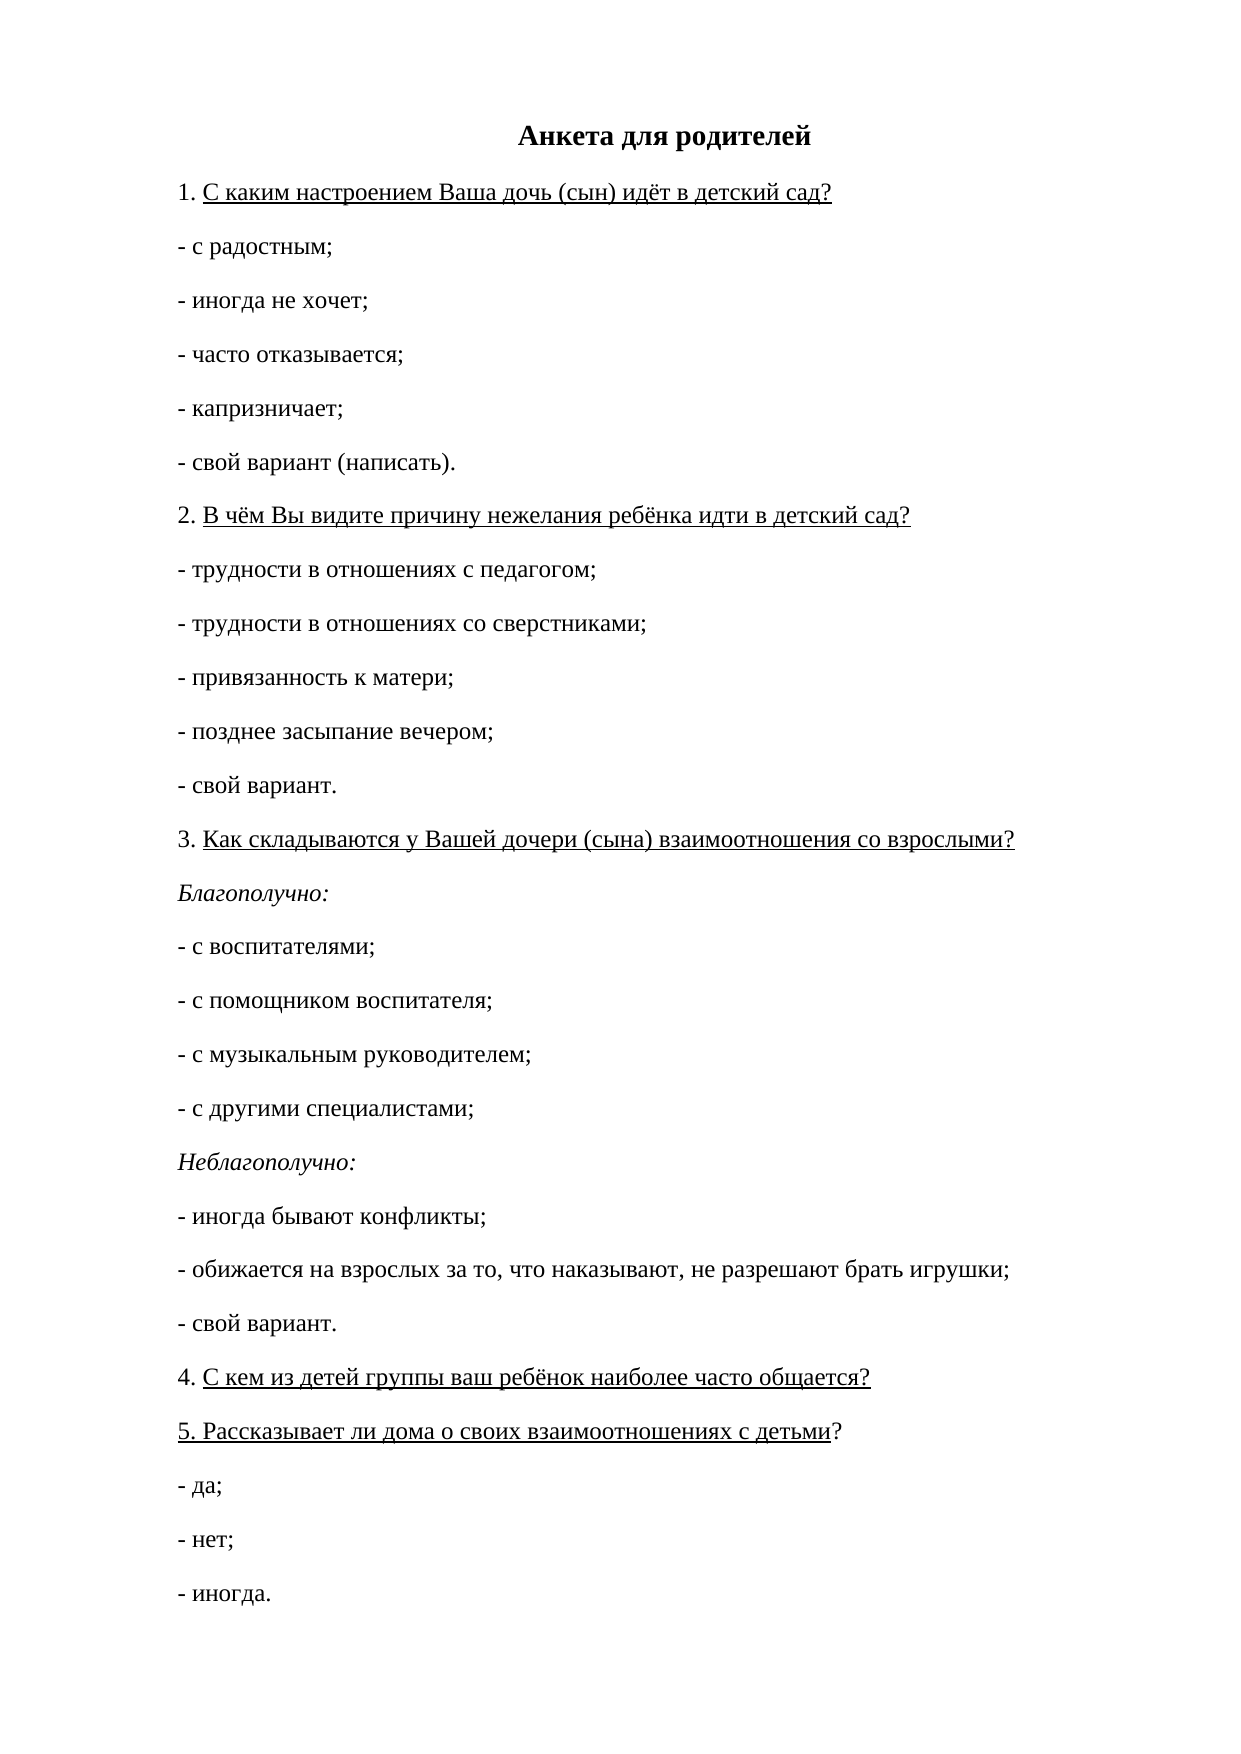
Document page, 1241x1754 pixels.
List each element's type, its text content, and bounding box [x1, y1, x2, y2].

text - обижается на взрослых за то, что наказывают, не разрешают брать игрушки; [177, 1254, 1152, 1283]
text - иногда. [177, 1578, 1152, 1606]
text - часто отказывается; [177, 339, 1152, 368]
text - да; [177, 1470, 1152, 1499]
text 3. Как складываются у Вашей дочери (сына) взаимоотношения со взрослыми? [177, 824, 1152, 852]
text - с другими специалистами; [177, 1093, 1152, 1122]
text 2. В чём Вы видите причину нежелания ребёнка идти в детский сад? [177, 501, 1152, 529]
text Анкета для родителей [177, 118, 1152, 152]
text Благополучно: [177, 878, 1152, 906]
text Неблагополучно: [177, 1147, 1152, 1176]
text - свой вариант (написать). [177, 447, 1152, 476]
text - трудности в отношениях со сверстниками; [177, 608, 1152, 637]
text 1. С каким настроением Ваша дочь (сын) идёт в детский сад? [177, 177, 1152, 206]
text 5. Рассказывает ли дома о своих взаимоотношениях с детьми? [177, 1416, 1152, 1445]
text - свой вариант. [177, 770, 1152, 799]
text - с воспитателями; [177, 931, 1152, 960]
text - нет; [177, 1524, 1152, 1553]
text - с помощником воспитателя; [177, 985, 1152, 1014]
text 4. С кем из детей группы ваш ребёнок наиболее часто общается? [177, 1362, 1152, 1391]
text - с музыкальным руководителем; [177, 1039, 1152, 1068]
text - трудности в отношениях с педагогом; [177, 554, 1152, 583]
text - иногда не хочет; [177, 285, 1152, 314]
text - с радостным; [177, 231, 1152, 260]
text - привязанность к матери; [177, 662, 1152, 691]
text - иногда бывают конфликты; [177, 1201, 1152, 1229]
text - позднее засыпание вечером; [177, 716, 1152, 745]
text - капризничает; [177, 393, 1152, 422]
text - свой вариант. [177, 1308, 1152, 1337]
